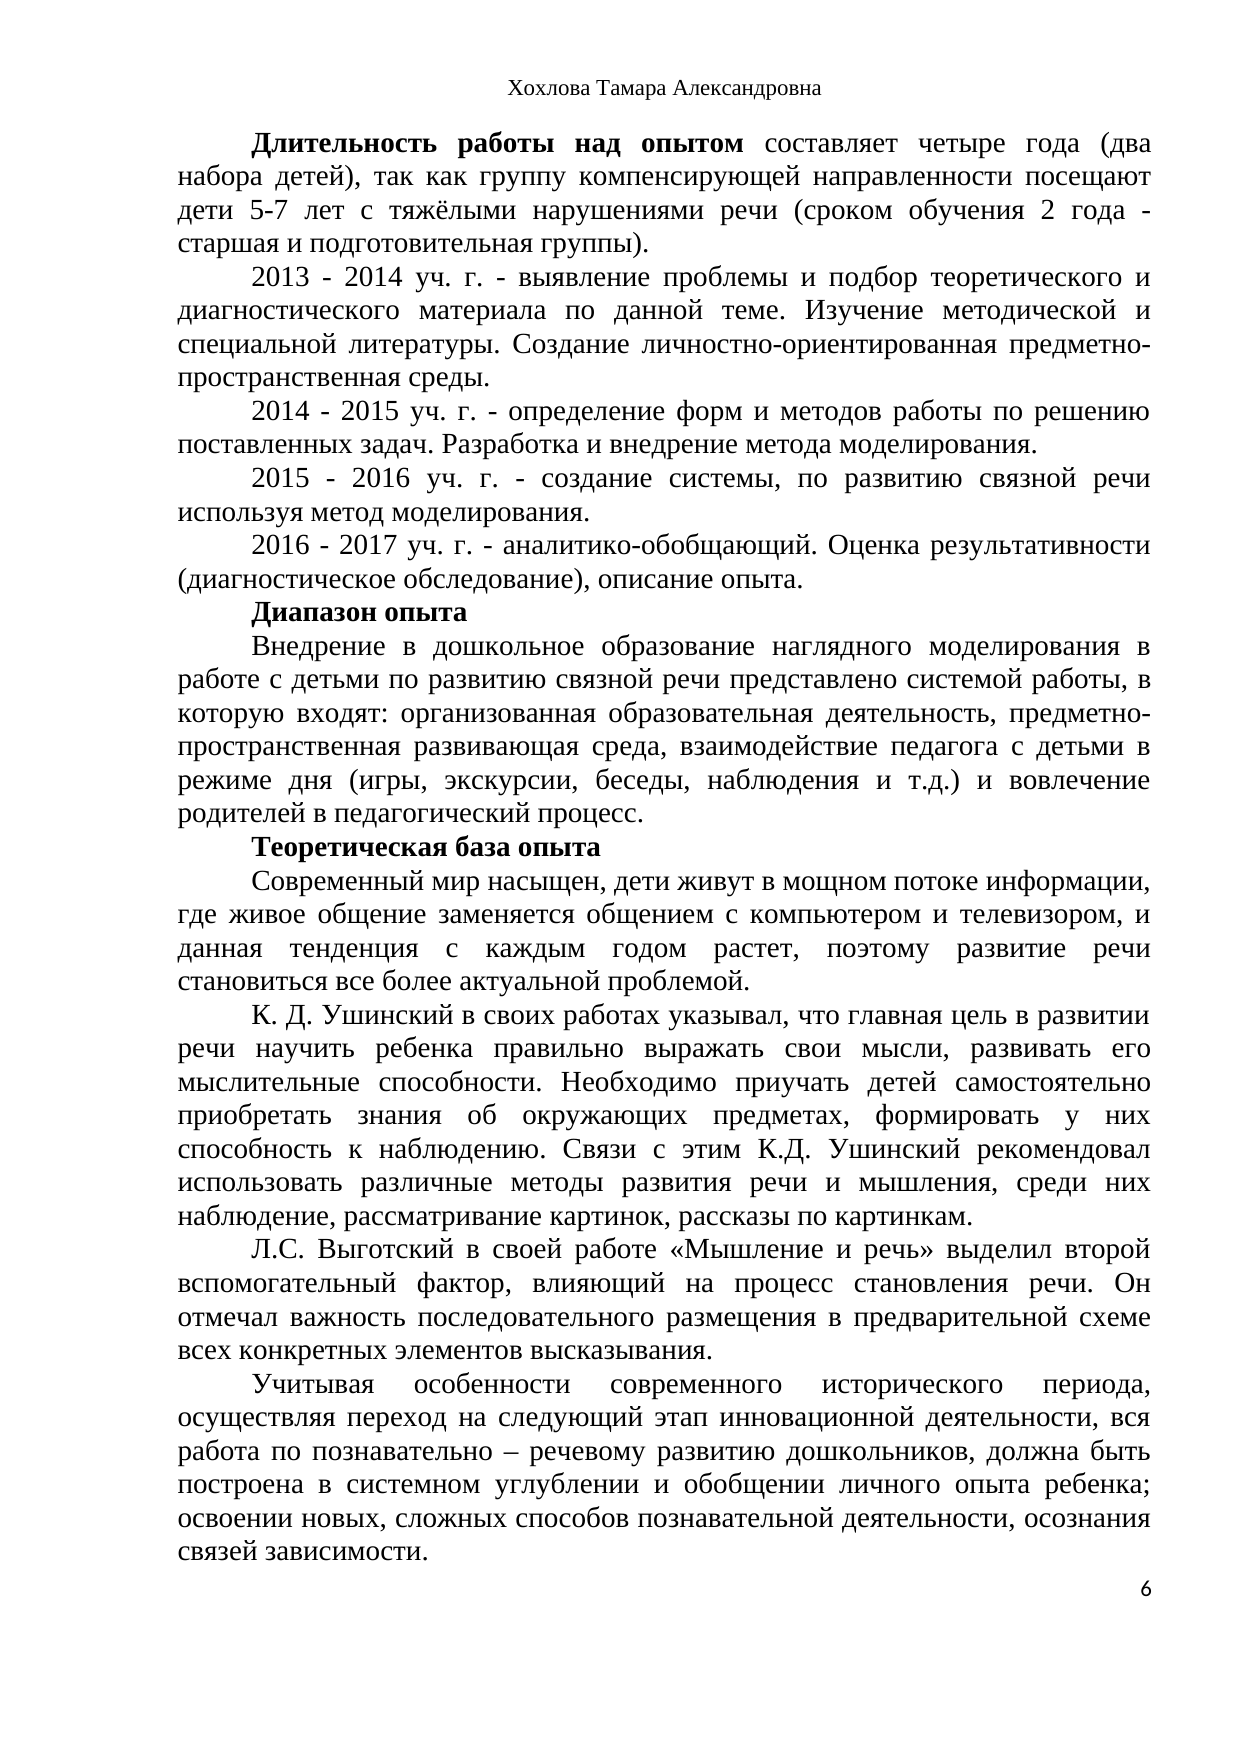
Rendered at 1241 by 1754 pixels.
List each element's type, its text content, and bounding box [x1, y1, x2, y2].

text Учитывая особенности современного исторического периода, осуществляя переход на следующий этап инновационной деятельности, вся работа по познавательно – речевому развитию дошкольников, должна быть построена в системном углублении и обобщении личного опыта ребенка; освоении новых, сложных способов познавательной деятельности, осознания связей зависимости. [177, 1366, 1152, 1567]
text 2016 - 2017 уч. г. - аналитико-обобщающий. Оценка результативности (диагностическое обследование), описание опыта. [177, 527, 1152, 594]
text 2014 - 2015 уч. г. - определение форм и методов работы по решению поставленных задач. Разработка и внедрение метода моделирования. [177, 393, 1152, 460]
text 2015 - 2016 уч. г. - создание системы, по развитию связной речи используя метод моделирования. [177, 460, 1152, 527]
text Л.С. Выготский в своей работе «Мышление и речь» выделил второй вспомогательный фактор, влияющий на процесс становления речи. Он отмечал важность последовательного размещения в предварительной схеме всех конкретных элементов высказывания. [177, 1232, 1152, 1366]
text Длительность работы над опытом составляет четыре года (два набора детей), так как группу компенсирующей направленности посещают дети 5-7 лет с тяжёлыми нарушениями речи (сроком обучения 2 года - старшая и подготовительная группы). [177, 125, 1152, 259]
text 2013 - 2014 уч. г. - выявление проблемы и подбор теоретического и диагностического материала по данной теме. Изучение методической и специальной литературы. Создание личностно-ориентированная предметно-пространственная среды. [177, 259, 1152, 393]
text Современный мир насыщен, дети живут в мощном потоке информации, где живое общение заменяется общением с компьютером и телевизором, и данная тенденция с каждым годом растет, поэтому развитие речи становиться все более актуальной проблемой. [177, 863, 1152, 997]
text К. Д. Ушинский в своих работах указывал, что главная цель в развитии речи научить ребенка правильно выражать свои мысли, развивать его мыслительные способности. Необходимо приучать детей самостоятельно приобретать знания об окружающих предметах, формировать у них способность к наблюдению. Связи с этим К.Д. Ушинский рекомендовал использовать различные методы развития речи и мышления, среди них наблюдение, рассматривание картинок, рассказы по картинкам. [177, 997, 1152, 1232]
text Теоретическая база опыта [251, 829, 1152, 863]
text Внедрение в дошкольное образование наглядного моделирования в работе с детьми по развитию связной речи представлено системой работы, в которую входят: организованная образовательная деятельность, предметно-пространственная развивающая среда, взаимодействие педагога с детьми в режиме дня (игры, экскурсии, беседы, наблюдения и т.д.) и вовлечение родителей в педагогический процесс. [177, 628, 1152, 829]
text Диапазон опыта [251, 594, 1152, 628]
